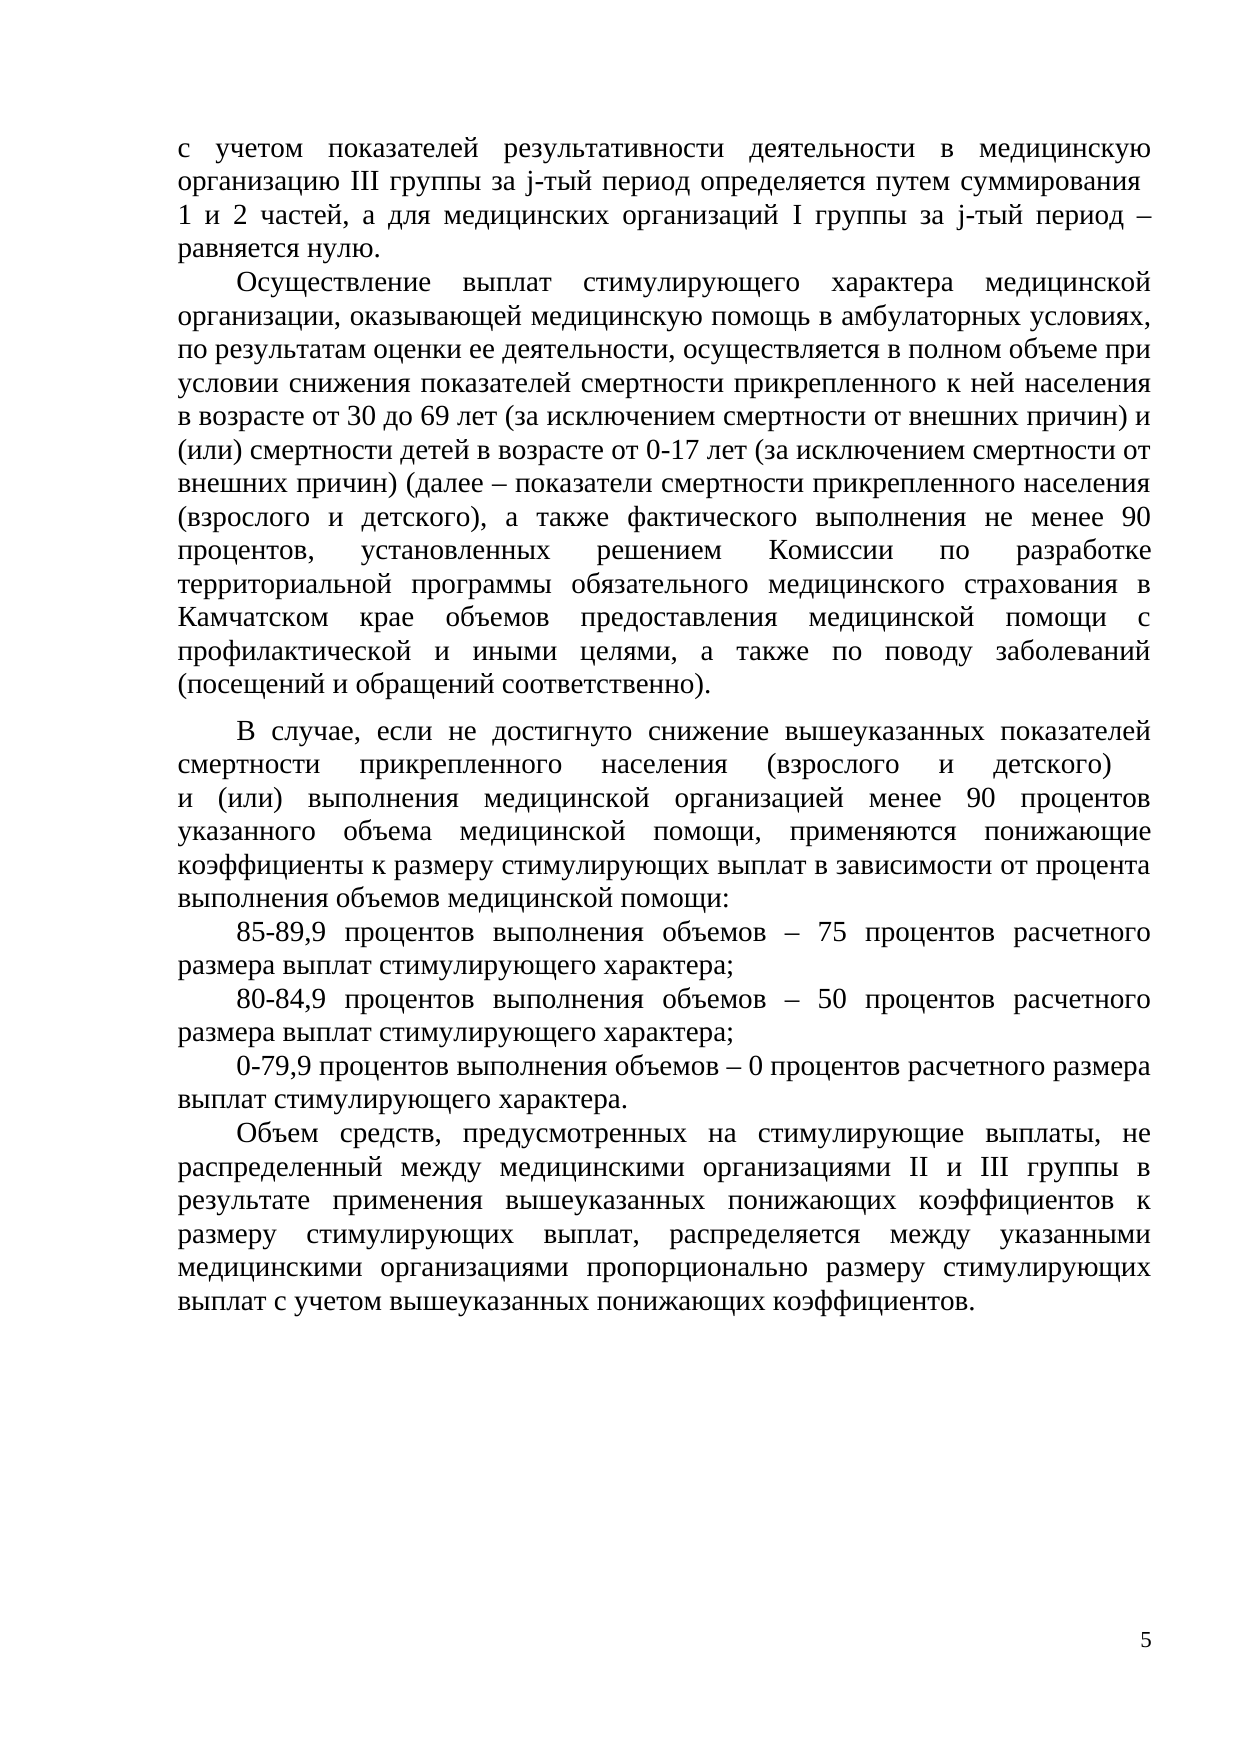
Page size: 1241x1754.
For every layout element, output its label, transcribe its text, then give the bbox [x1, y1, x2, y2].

text Осуществление выплат стимулирующего характера медицинской организации, оказывающей медицинскую помощь в амбулаторных условиях, по результатам оценки ее деятельности, осуществляется в полном объеме при условии снижения показателей смертности прикрепленного к ней населения в возрасте от 30 до 69 лет (за исключением смертности от внешних причин) и (или) смертности детей в возрасте от 0-17 лет (за исключением смертности от внешних причин) (далее – показатели смертности прикрепленного населения (взрослого и детского), а также фактического выполнения не менее 90 процентов, установленных решением Комиссии по разработке территориальной программы обязательного медицинского страхования в Камчатском крае объемов предоставления медицинской помощи с профилактической и иными целями, а также по поводу заболеваний (посещений и обращений соответственно). [177, 264, 1152, 700]
text 80-84,9 процентов выполнения объемов – 50 процентов расчетного размера выплат стимулирующего характера; [177, 981, 1152, 1048]
text В случае, если не достигнуто снижение вышеуказанных показателей смертности прикрепленного населения (взрослого и детского) и (или) выполнения медицинской организацией менее 90 процентов указанного объема медицинской помощи, применяются понижающие коэффициенты к размеру стимулирующих выплат в зависимости от процента выполнения объемов медицинской помощи: [177, 713, 1152, 914]
text 0-79,9 процентов выполнения объемов – 0 процентов расчетного размера выплат стимулирующего характера. [177, 1048, 1152, 1115]
text Объем средств, предусмотренных на стимулирующие выплаты, не распределенный между медицинскими организациями II и III группы в результате применения вышеуказанных понижающих коэффициентов к размеру стимулирующих выплат, распределяется между указанными медицинскими организациями пропорционально размеру стимулирующих выплат с учетом вышеуказанных понижающих коэффициентов. [177, 1115, 1152, 1316]
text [177, 130, 1152, 264]
text 85-89,9 процентов выполнения объемов – 75 процентов расчетного размера выплат стимулирующего характера; [177, 914, 1152, 981]
